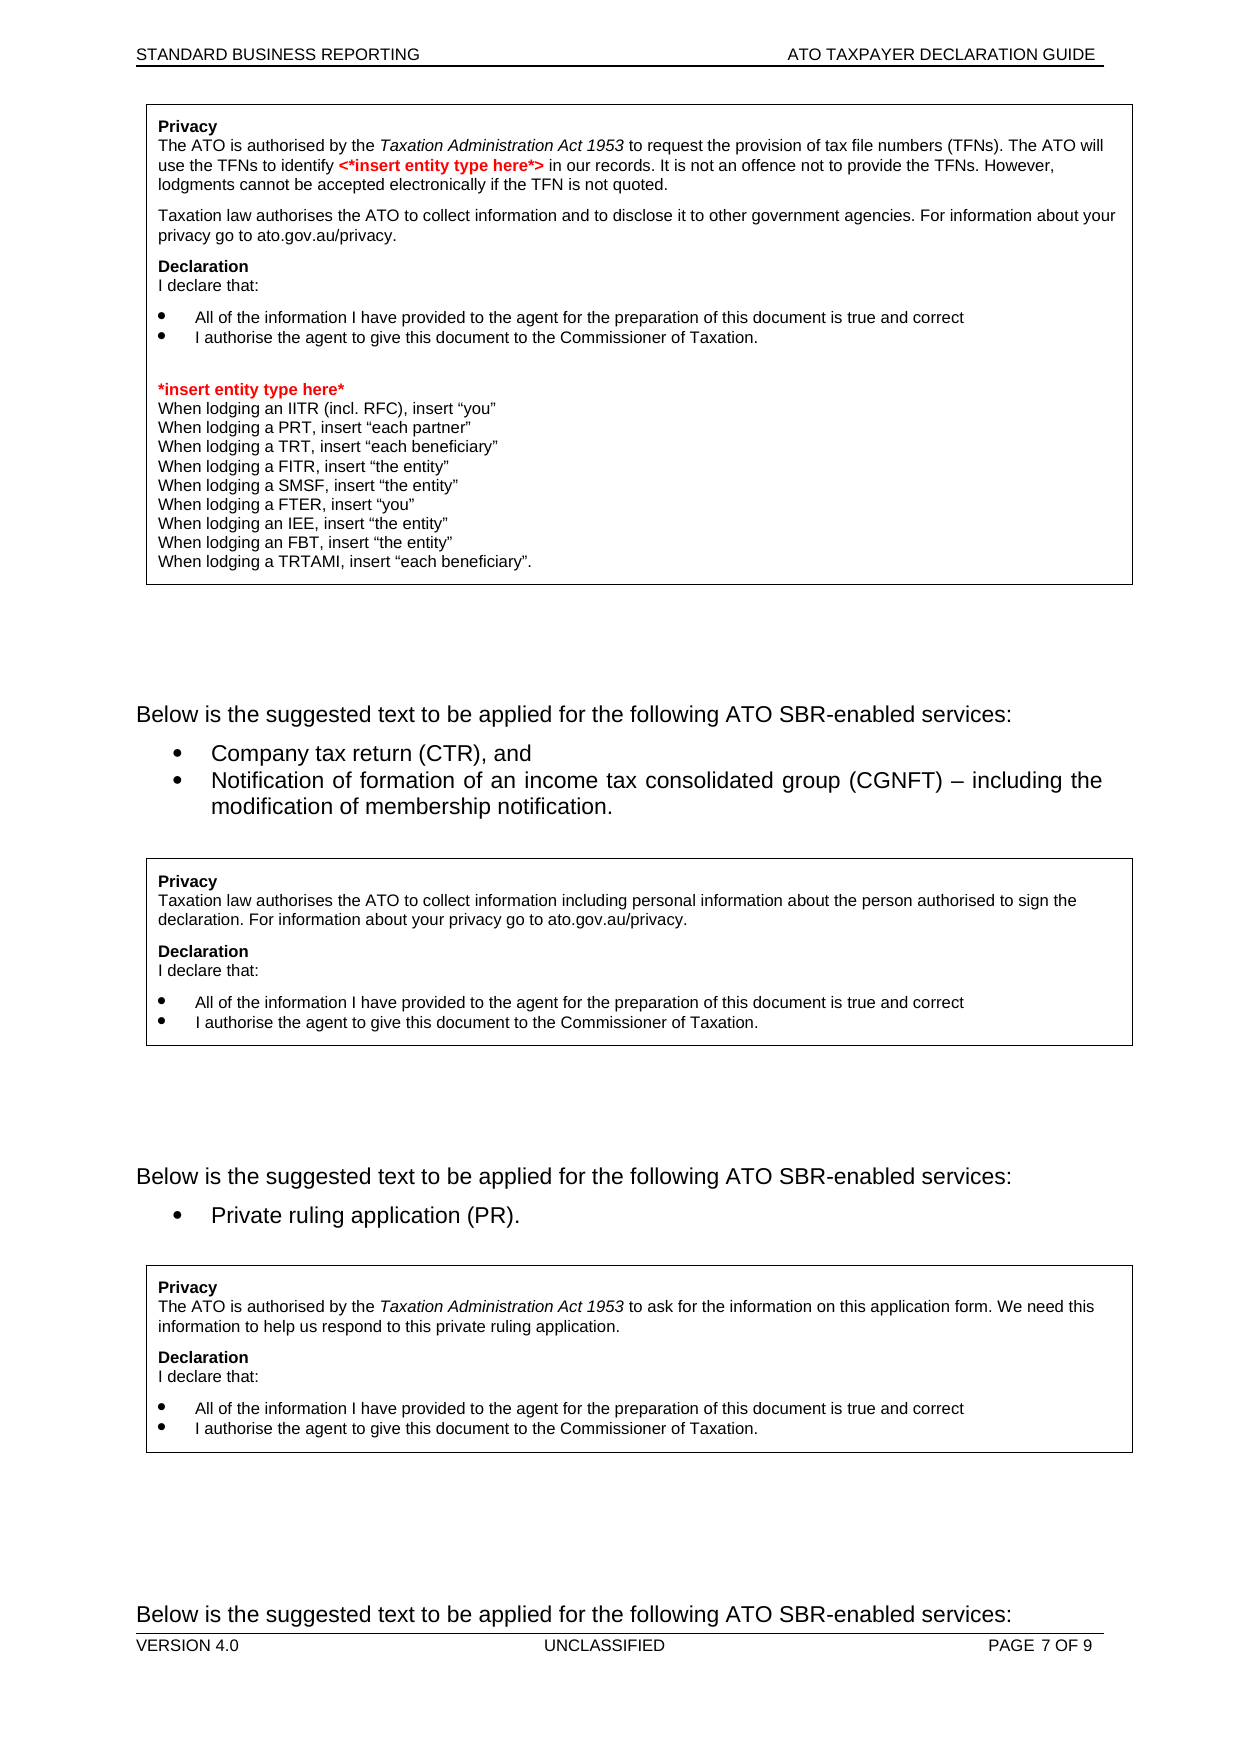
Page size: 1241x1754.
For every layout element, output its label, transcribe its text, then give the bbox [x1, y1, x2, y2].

text Below is the suggested text to be applied for the following ATO SBR-enabled services: [136, 701, 1104, 728]
table_header Privacy The ATO is authorised by the Taxation Administration Act 1953 to request the provision of tax file numbers (TFNs). The ATO will use the TFNs to identify <*insert entity type here*> in our records. It is not an offence not to provide the TFNs. However, lodgments cannot be accepted electronically if the TFN is not quoted. Taxation law authorises the ATO to collect information and to disclose it to other government agencies. For information about your privacy go to ato.gov.au/privacy. Declaration I declare that: All of the information I have provided to the agent for the preparation of this document is true and correct I authorise the agent to give this document to the Commissioner of Taxation. *insert entity type here* When lodging an IITR (incl. RFC), insert “you” When lodging a PRT, insert “each partner” When lodging a TRT, insert “each beneficiary” When lodging a FITR, insert “the entity” When lodging a SMSF, insert “the entity” When lodging a FTER, insert “you” When lodging an IEE, insert “the entity” When lodging an FBT, insert “the entity” When lodging a TRTAMI, insert “each beneficiary”. [147, 105, 1132, 584]
list Company tax return (CTR), and [173, 740, 1104, 767]
text Below is the suggested text to be applied for the following ATO SBR-enabled services: [136, 1163, 1104, 1189]
list Notification of formation of an income tax consolidated group (CGNFT) – including the modification of membership notification. [173, 767, 1104, 819]
table_header Privacy The ATO is authorised by the Taxation Administration Act 1953 to ask for the information on this application form. We need this information to help us respond to this private ruling application. Declaration I declare that: All of the information I have provided to the agent for the preparation of this document is true and correct I authorise the agent to give this document to the Commissioner of Taxation. [147, 1266, 1132, 1452]
list Private ruling application (PR). [173, 1202, 1104, 1228]
text Below is the suggested text to be applied for the following ATO SBR-enabled services: [136, 1601, 1104, 1627]
table_header Privacy Taxation law authorises the ATO to collect information including personal information about the person authorised to sign the declaration. For information about your privacy go to ato.gov.au/privacy. Declaration I declare that: All of the information I have provided to the agent for the preparation of this document is true and correct I authorise the agent to give this document to the Commissioner of Taxation. [147, 859, 1132, 1045]
